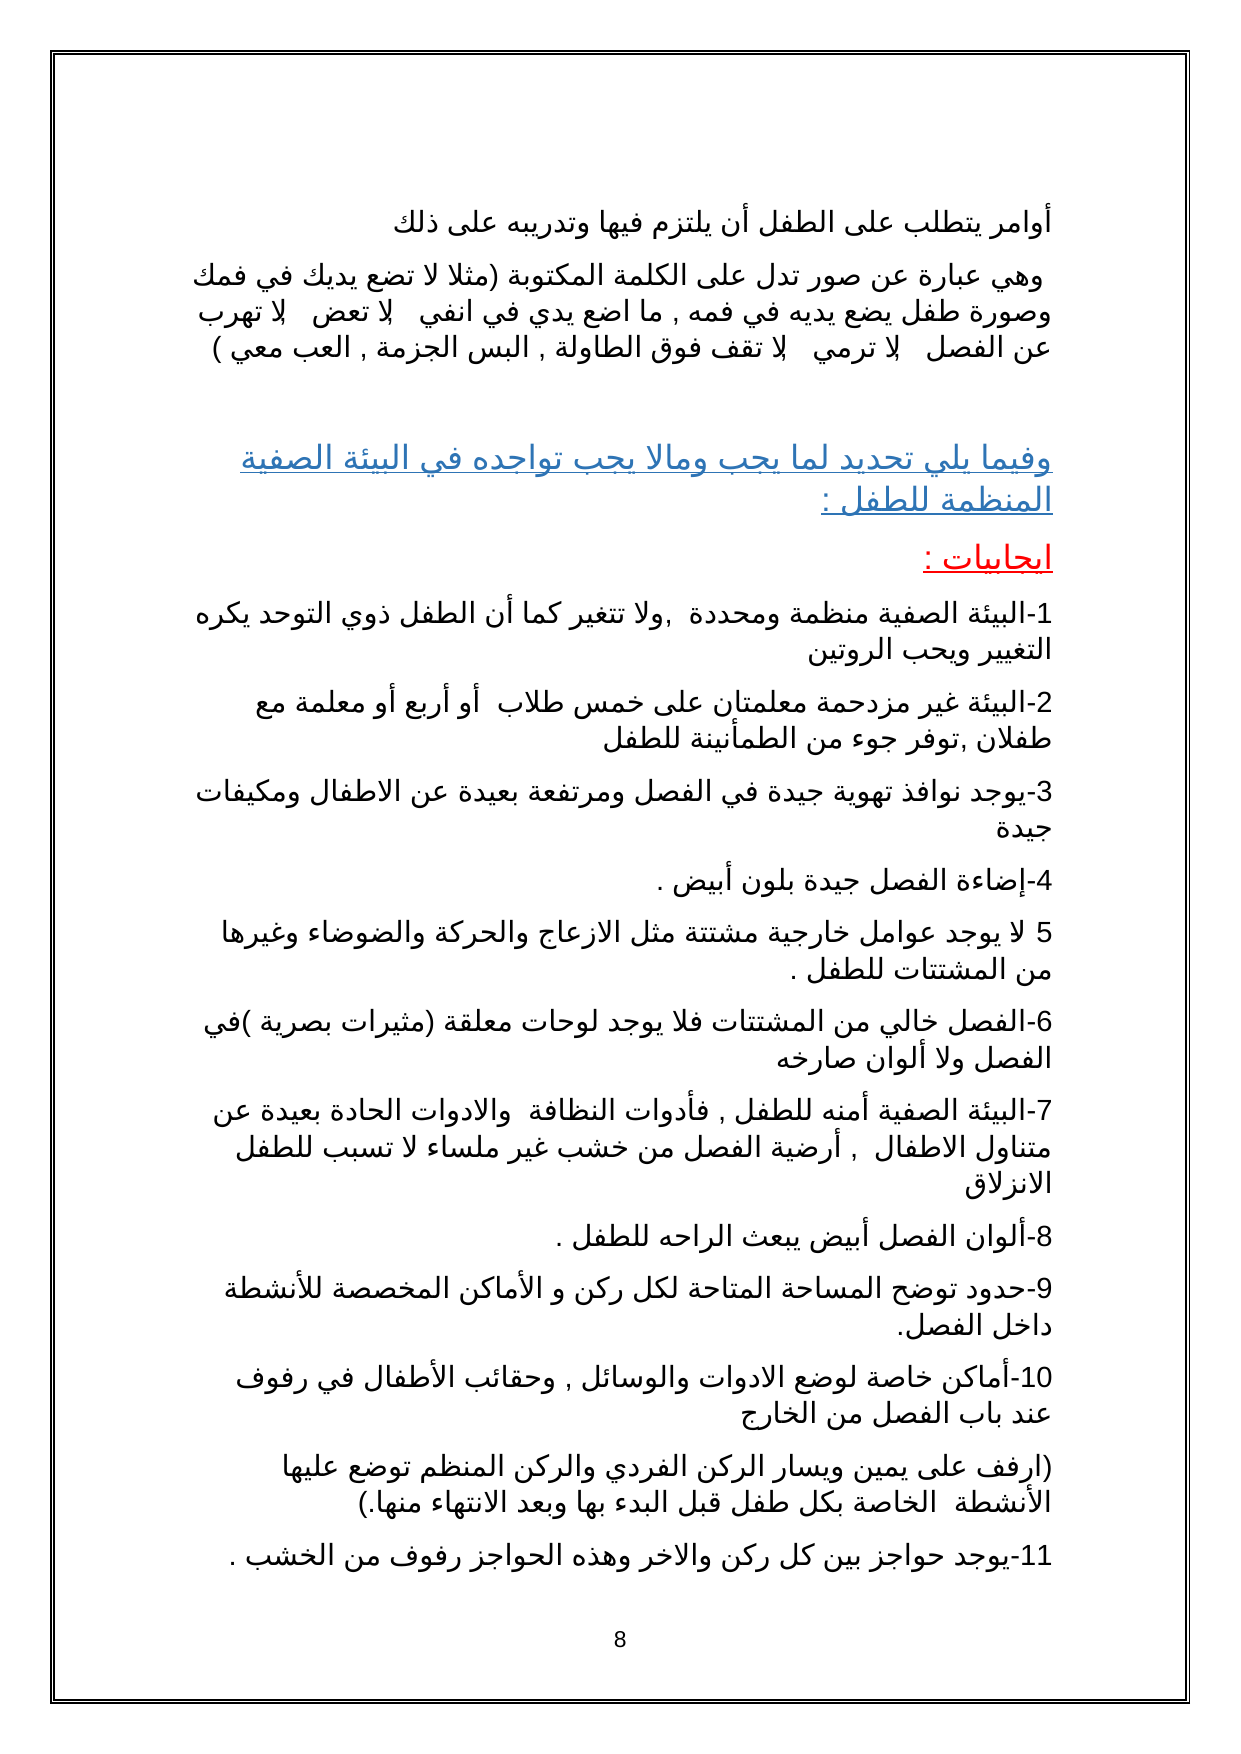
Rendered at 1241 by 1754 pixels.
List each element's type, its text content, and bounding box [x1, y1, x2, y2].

text 6-الفصل خالي من المشتتات فلا يوجد لوحات معلقة (مثيرات بصرية )في الفصل ولا ألوان صارخه [187, 1004, 1053, 1074]
text 9-حدود توضح المساحة المتاحة لكل ركن و الأماكن المخصصة للأنشطة داخل الفصل. [187, 1271, 1053, 1341]
text 3-يوجد نوافذ تهوية جيدة في الفصل ومرتفعة بعيدة عن الاطفال ومكيفات جيدة [187, 774, 1053, 843]
text 7-البيئة الصفية أمنه للطفل , فأدوات النظافة والادوات الحادة بعيدة عن متناول الاطفال , أرضية الفصل من خشب غير ملساء لا تسبب للطفل الانزلاق [187, 1093, 1053, 1199]
text ايجابيات : [187, 538, 1053, 576]
text وهي عبارة عن صور تدل على الكلمة المكتوبة (مثلا لا تضع يديك في فمك وصورة طفل يضع يديه في فمه , ما اضع يدي في انفي , لا تعض , لا تهرب عن الفصل , لا ترمي , لا تقف فوق الطاولة , البس الجزمة , العب معي ) [187, 258, 1053, 364]
text (ارفف على يمين ويسار الركن الفردي والركن المنظم توضع عليها الأنشطة الخاصة بكل طفل قبل البدء بها وبعد الانتهاء منها.) [187, 1449, 1053, 1519]
text 11-يوجد حواجز بين كل ركن والاخر وهذه الحواجز رفوف من الخشب . [187, 1538, 1053, 1572]
text 8-ألوان الفصل أبيض يبعث الراحه للطفل . [187, 1218, 1053, 1252]
text وفيما يلي تحديد لما يجب ومالا يجب تواجده في البيئة الصفية المنظمة للطفل : [187, 438, 1053, 518]
text أوامر يتطلب على الطفل أن يلتزم فيها وتدريبه على ذلك [187, 205, 1053, 239]
text 2-البيئة غير مزدحمة معلمتان على خمس طلاب أو أربع أو معلمة مع طفلان ,توفر جوء من الطمأنينة للطفل [187, 685, 1053, 754]
text 5-لا يوجد عوامل خارجية مشتتة مثل الازعاج والحركة والضوضاء وغيرها من المشتتات للطفل . [187, 916, 1053, 985]
text 1-البيئة الصفية منظمة ومحددة ,ولا تتغير كما أن الطفل ذوي التوحد يكره التغيير ويحب الروتين [187, 596, 1053, 666]
text 10-أماكن خاصة لوضع الادوات والوسائل , وحقائب الأطفال في رفوف عند باب الفصل من الخارج [187, 1360, 1053, 1430]
text 4-إضاءة الفصل جيدة بلون أبيض . [187, 863, 1053, 896]
